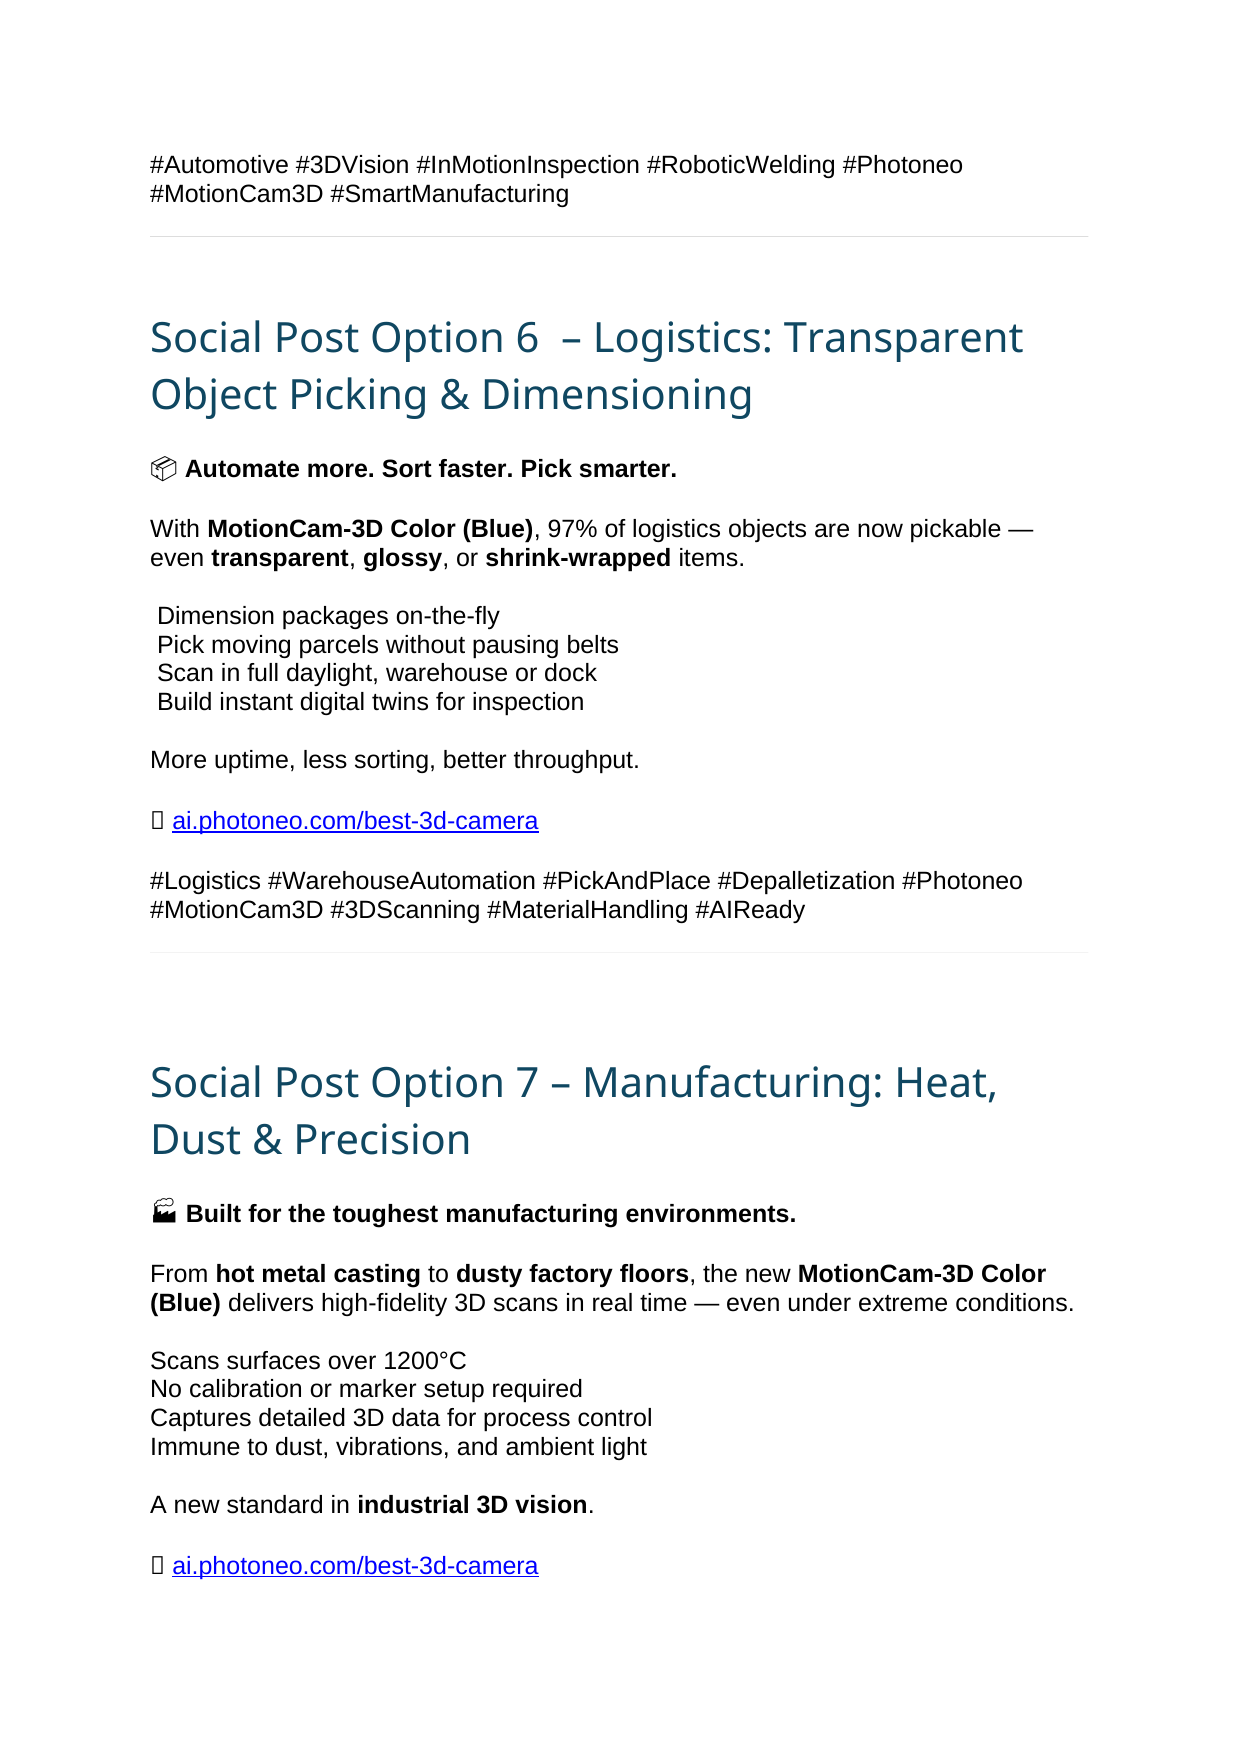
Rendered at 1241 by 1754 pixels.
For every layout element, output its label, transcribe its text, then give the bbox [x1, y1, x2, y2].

text 📌 ai.photoneo.com/best-3d-camera [150, 803, 1090, 837]
text 🏭 Built for the toughest manufacturing environments. [150, 1196, 1090, 1230]
text With MotionCam-3D Color (Blue), 97% of logistics objects are now pickable — even transparent, glossy, or shrink-wrapped items. [150, 514, 1090, 572]
text A new standard in industrial 3D vision. [150, 1490, 1090, 1519]
subtitle Social Post Option 6 – Logistics: Transparent Object Picking & Dimensioning [150, 308, 1090, 422]
text 📦 Automate more. Sort faster. Pick smarter. [150, 451, 1090, 485]
text From hot metal casting to dusty factory floors, the new MotionCam-3D Color (Blue) delivers high-fidelity 3D scans in real time — even under extreme conditions. [150, 1259, 1090, 1317]
text Scans surfaces over 1200°C No calibration or marker setup required Captures detailed 3D data for process control Immune to dust, vibrations, and ambient light [150, 1346, 1090, 1461]
text More uptime, less sorting, better throughput. [150, 745, 1090, 774]
subtitle Social Post Option 7 – Manufacturing: Heat, Dust & Precision [150, 1053, 1090, 1167]
text Dimension packages on-the-fly Pick moving parcels without pausing belts Scan in full daylight, warehouse or dock Build instant digital twins for inspection [150, 601, 1090, 716]
text #Automotive #3DVision #InMotionInspection #RoboticWelding #Photoneo #MotionCam3D #SmartManufacturing [150, 150, 1090, 207]
text 🔗 ai.photoneo.com/best-3d-camera [150, 1548, 1090, 1582]
text #Logistics #WarehouseAutomation #PickAndPlace #Depalletization #Photoneo #MotionCam3D #3DScanning #MaterialHandling #AIReady [150, 866, 1090, 924]
